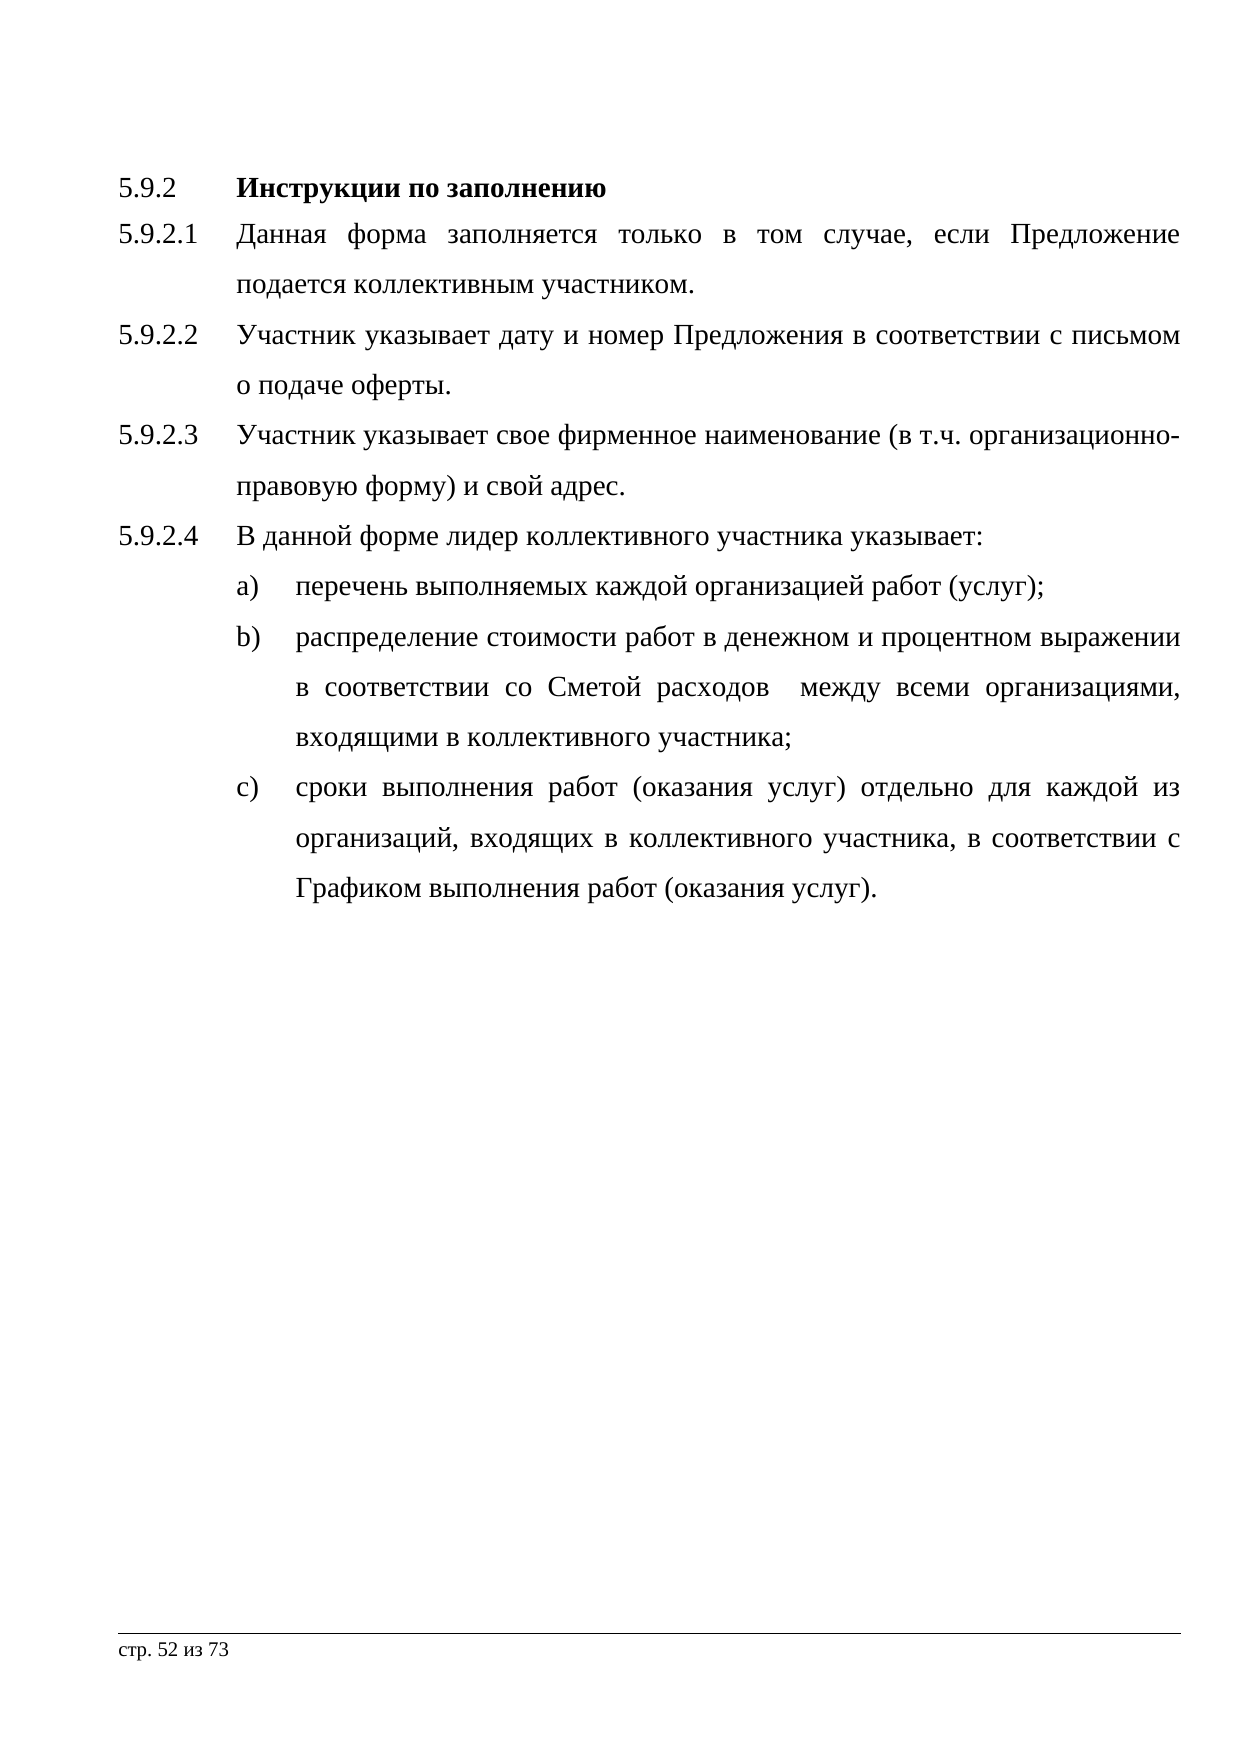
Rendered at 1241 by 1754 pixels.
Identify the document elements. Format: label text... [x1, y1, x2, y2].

text Данная форма заполняется только в том случае, если Предложение подается коллективным участником. [118, 216, 1181, 300]
text В данной форме лидер коллективного участника указывает: [118, 518, 1181, 552]
text распределение стоимости работ в денежном и процентном выражении в соответствии со Сметой расходов между всеми организациями, входящими в коллективного участника; [236, 619, 1181, 753]
text Участник указывает дату и номер Предложения в соответствии с письмом о подаче оферты. [118, 317, 1181, 401]
text перечень выполняемых каждой организацией работ (услуг); [236, 568, 1181, 602]
text сроки выполнения работ (оказания услуг) отдельно для каждой из организаций, входящих в коллективного участника, в соответствии с Графиком выполнения работ (оказания услуг). [236, 769, 1181, 904]
text Участник указывает свое фирменное наименование (в т.ч. организационно-правовую форму) и свой адрес. [118, 417, 1181, 501]
text Инструкции по заполнению [118, 170, 1181, 204]
